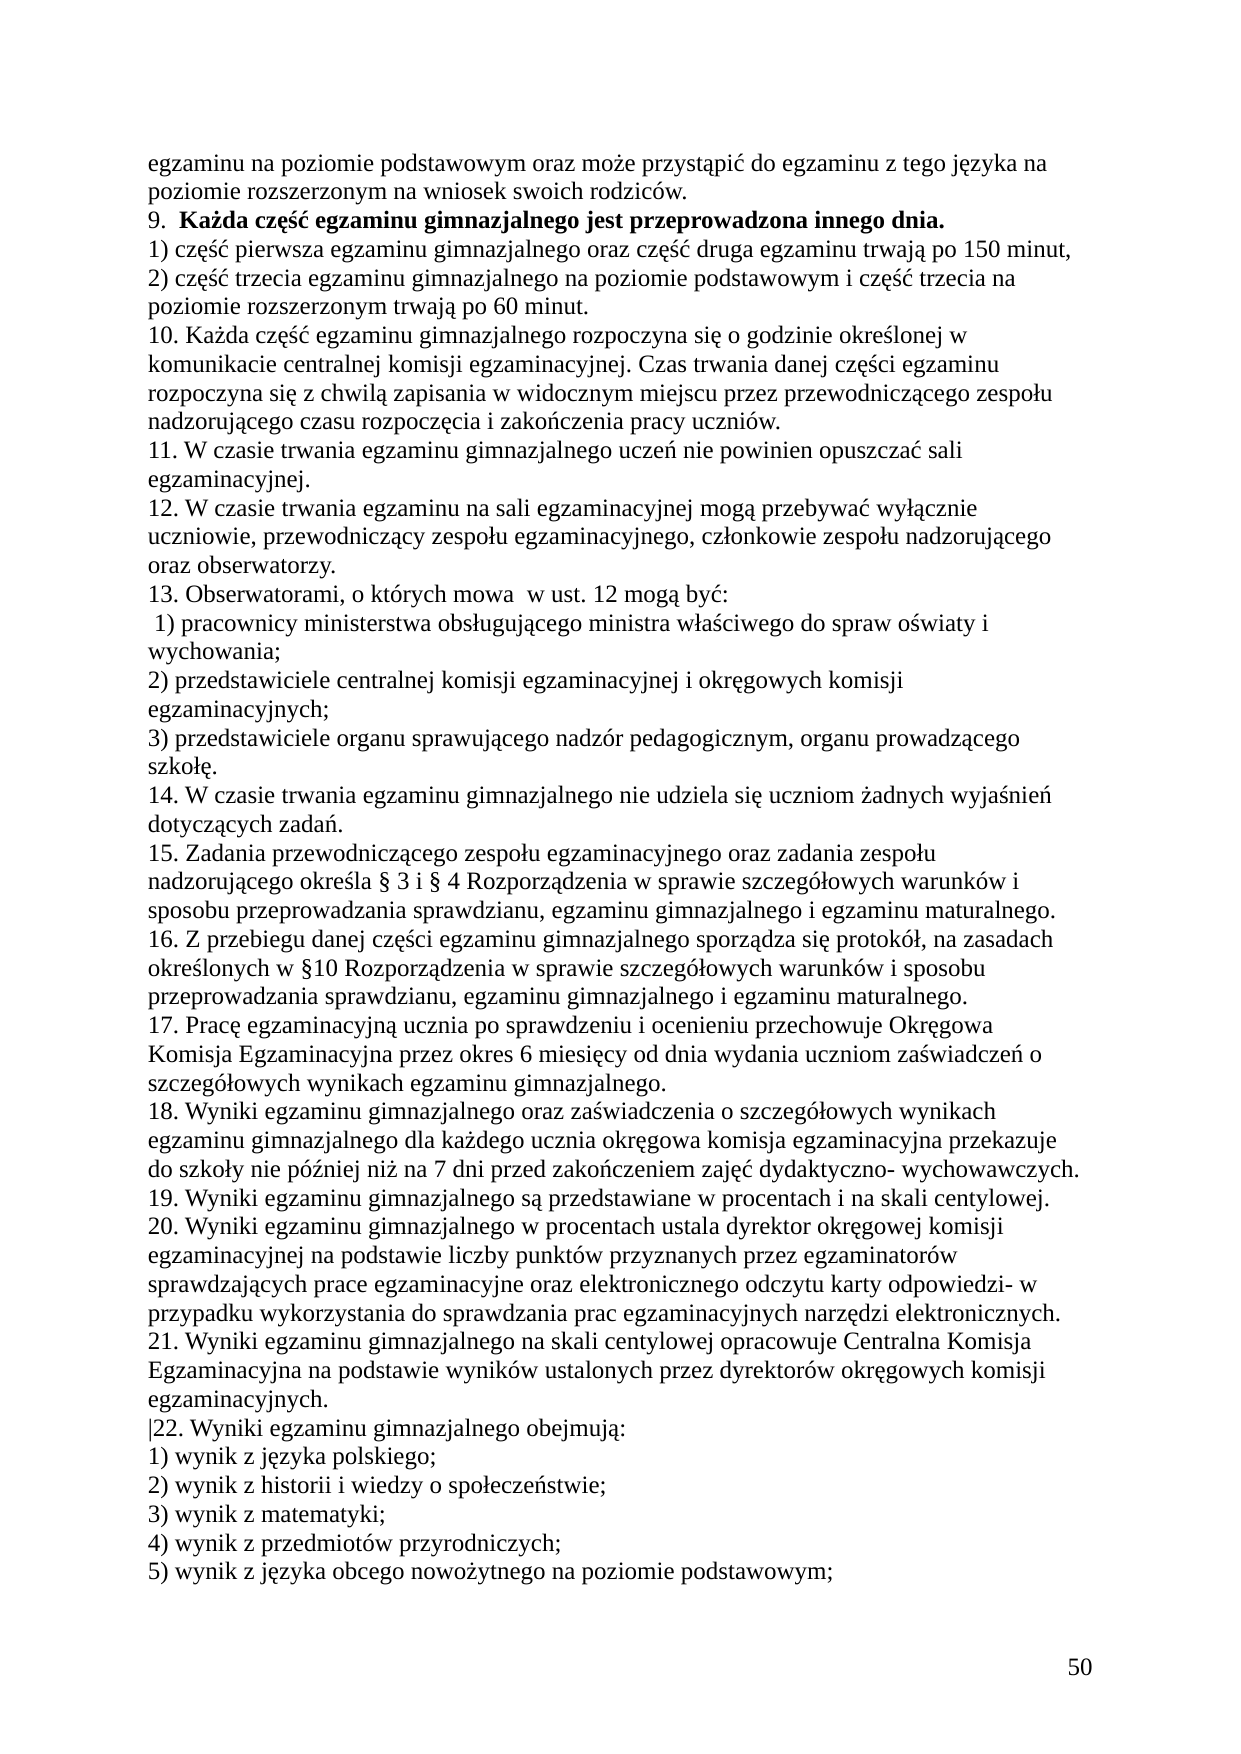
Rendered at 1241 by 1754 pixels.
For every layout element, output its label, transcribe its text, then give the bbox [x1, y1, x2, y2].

text 2) część trzecia egzaminu gimnazjalnego na poziomie podstawowym i część trzecia na poziomie rozszerzonym trwają po 60 minut. [148, 263, 1081, 320]
text 17. Pracę egzaminacyjną ucznia po sprawdzeniu i ocenieniu przechowuje Okręgowa Komisja Egzaminacyjna przez okres 6 miesięcy od dnia wydania uczniom zaświadczeń o szczegółowych wynikach egzaminu gimnazjalnego. [148, 1010, 1081, 1096]
text 2) wynik z historii i wiedzy o społeczeństwie; [148, 1470, 1081, 1499]
text 15. Zadania przewodniczącego zespołu egzaminacyjnego oraz zadania zespołu nadzorującego określa § 3 i § 4 Rozporządzenia w sprawie szczegółowych warunków i sposobu przeprowadzania sprawdzianu, egzaminu gimnazjalnego i egzaminu maturalnego. [148, 838, 1081, 924]
text 14. W czasie trwania egzaminu gimnazjalnego nie udziela się uczniom żadnych wyjaśnień dotyczących zadań. [148, 780, 1081, 838]
text 3) przedstawiciele organu sprawującego nadzór pedagogicznym, organu prowadzącego szkołę. [148, 723, 1081, 780]
text 21. Wyniki egzaminu gimnazjalnego na skali centylowej opracowuje Centralna Komisja Egzaminacyjna na podstawie wyników ustalonych przez dyrektorów okręgowych komisji egzaminacyjnych. [148, 1326, 1081, 1413]
text 10. Każda część egzaminu gimnazjalnego rozpoczyna się o godzinie określonej w komunikacie centralnej komisji egzaminacyjnej. Czas trwania danej części egzaminu rozpoczyna się z chwilą zapisania w widocznym miejscu przez przewodniczącego zespołu nadzorującego czasu rozpoczęcia i zakończenia pracy uczniów. [148, 320, 1081, 435]
text 1) pracownicy ministerstwa obsługującego ministra właściwego do spraw oświaty i wychowania; [148, 608, 1081, 665]
text 11. W czasie trwania egzaminu gimnazjalnego uczeń nie powinien opuszczać sali egzaminacyjnej. [148, 435, 1081, 493]
text 9. Każda część egzaminu gimnazjalnego jest przeprowadzona innego dnia. [148, 205, 1081, 234]
text 5) wynik z języka obcego nowożytnego na poziomie podstawowym; [148, 1556, 1081, 1585]
text 20. Wyniki egzaminu gimnazjalnego w procentach ustala dyrektor okręgowej komisji egzaminacyjnej na podstawie liczby punktów przyznanych przez egzaminatorów sprawdzających prace egzaminacyjne oraz elektronicznego odczytu karty odpowiedzi- w przypadku wykorzystania do sprawdzania prac egzaminacyjnych narzędzi elektronicznych. [148, 1211, 1081, 1326]
text 1) wynik z języka polskiego; [148, 1441, 1081, 1470]
text 1) część pierwsza egzaminu gimnazjalnego oraz część druga egzaminu trwają po 150 minut, [148, 234, 1081, 263]
text 12. W czasie trwania egzaminu na sali egzaminacyjnej mogą przebywać wyłącznie uczniowie, przewodniczący zespołu egzaminacyjnego, członkowie zespołu nadzorującego oraz obserwatorzy. [148, 493, 1081, 579]
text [148, 148, 1081, 205]
text 4) wynik z przedmiotów przyrodniczych; [148, 1528, 1081, 1556]
text 18. Wyniki egzaminu gimnazjalnego oraz zaświadczenia o szczegółowych wynikach egzaminu gimnazjalnego dla każdego ucznia okręgowa komisja egzaminacyjna przekazuje do szkoły nie później niż na 7 dni przed zakończeniem zajęć dydaktyczno- wychowawczych. [148, 1096, 1081, 1183]
text 3) wynik z matematyki; [148, 1499, 1081, 1528]
text 13. Obserwatorami, o których mowa w ust. 12 mogą być: [148, 579, 1081, 608]
text 19. Wyniki egzaminu gimnazjalnego są przedstawiane w procentach i na skali centylowej. [148, 1183, 1081, 1211]
text 16. Z przebiegu danej części egzaminu gimnazjalnego sporządza się protokół, na zasadach określonych w §10 Rozporządzenia w sprawie szczegółowych warunków i sposobu przeprowadzania sprawdzianu, egzaminu gimnazjalnego i egzaminu maturalnego. [148, 924, 1081, 1010]
text 2) przedstawiciele centralnej komisji egzaminacyjnej i okręgowych komisji egzaminacyjnych; [148, 665, 1081, 723]
text |22. Wyniki egzaminu gimnazjalnego obejmują: [148, 1413, 1081, 1441]
